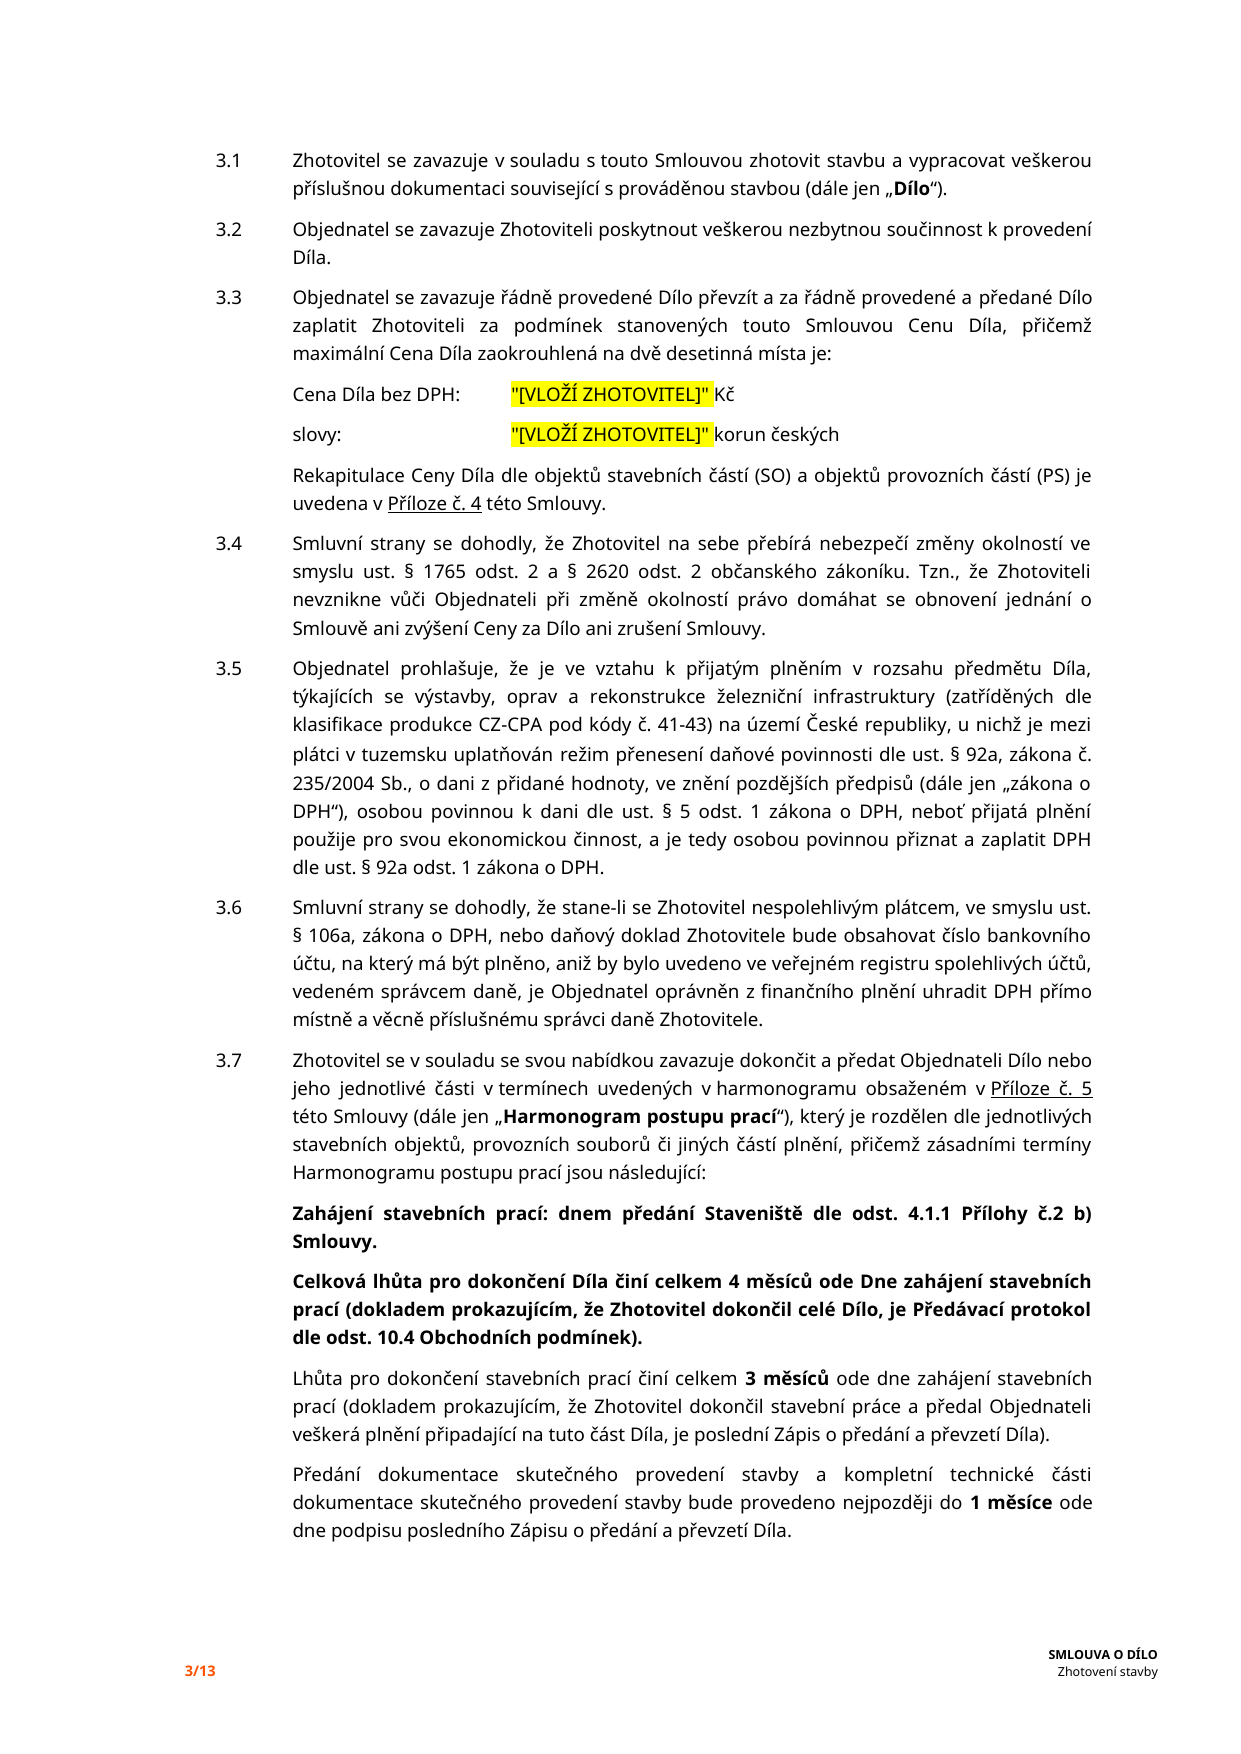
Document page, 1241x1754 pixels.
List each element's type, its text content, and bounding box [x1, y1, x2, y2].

text slovy: korun českých [714, 422, 1093, 447]
text Rekapitulace Ceny Díla dle objektů stavebních částí (SO) a objektů provozních částí (PS) je uvedena v Příloze č. 4 této Smlouvy. [292, 462, 1093, 516]
text Cena Díla bez DPH: Kč [714, 381, 1093, 407]
text Celková lhůta pro dokončení Díla činí celkem 4 měsíců ode Dne zahájení stavebních prací (dokladem prokazujícím, že Zhotovitel dokončil celé Dílo, je Předávací protokol dle odst. 10.4 Obchodních podmínek). [292, 1268, 1093, 1350]
text slovy: korun českých [292, 422, 511, 447]
text Objednatel se zavazuje Zhotoviteli poskytnout veškerou nezbytnou součinnost k provedení Díla. [216, 216, 1093, 269]
text Objednatel se zavazuje řádně provedené Dílo převzít a za řádně provedené a předané Dílo zaplatit Zhotoviteli za podmínek stanovených touto Smlouvou Cenu Díla, přičemž maximální Cena Díla zaokrouhlená na dvě desetinná místa je: [216, 284, 1093, 366]
text Smluvní strany se dohodly, že Zhotovitel na sebe přebírá nebezpečí změny okolností ve smyslu ust. § 1765 odst. 2 a § 2620 odst. 2 občanského zákoníku. Tzn., že Zhotoviteli nevznikne vůči Objednateli při změně okolností právo domáhat se obnovení jednání o Smlouvě ani zvýšení Ceny za Dílo ani zrušení Smlouvy. [216, 531, 1093, 640]
text Objednatel prohlašuje, že je ve vztahu k přijatým plněním v rozsahu předmětu Díla, týkajících se výstavby, oprav a rekonstrukce železniční infrastruktury (zatříděných dle klasifikace produkce CZ-CPA pod kódy č. 41-43) na území České republiky, u nichž je mezi plátci v tuzemsku uplatňován režim přenesení daňové povinnosti dle ust. § 92a, zákona č. 235/2004 Sb., o dani z přidané hodnoty, ve znění pozdějších předpisů (dále jen „zákona o DPH“), osobou povinnou k dani dle ust. § 5 odst. 1 zákona o DPH, neboť přijatá plnění použije pro svou ekonomickou činnost, a je tedy osobou povinnou přiznat a zaplatit DPH dle ust. § 92a odst. 1 zákona o DPH. [216, 655, 1093, 880]
text Cena Díla bez DPH: Kč [292, 381, 511, 407]
text Zhotovitel se zavazuje v souladu s touto Smlouvou zhotovit stavbu a vypracovat veškerou příslušnou dokumentaci související s prováděnou stavbou (dále jen „Dílo“). [216, 147, 1093, 201]
text Zhotovitel se v souladu se svou nabídkou zavazuje dokončit a předat Objednateli Dílo nebo jeho jednotlivé části v termínech uvedených v harmonogramu obsaženém v Příloze č. 5 této Smlouvy (dále jen „Harmonogram postupu prací“), který je rozdělen dle jednotlivých stavebních objektů, provozních souborů či jiných částí plnění, přičemž zásadními termíny Harmonogramu postupu prací jsou následující: [216, 1047, 1093, 1185]
text Předání dokumentace skutečného provedení stavby a kompletní technické části dokumentace skutečného provedení stavby bude provedeno nejpozději do 1 měsíce ode dne podpisu posledního Zápisu o předání a převzetí Díla. [292, 1462, 1093, 1543]
text Lhůta pro dokončení stavebních prací činí celkem 3 měsíců ode dne zahájení stavebních prací (dokladem prokazujícím, že Zhotovitel dokončil stavební práce a předal Objednateli veškerá plnění připadající na tuto část Díla, je poslední Zápis o předání a převzetí Díla). [292, 1365, 1093, 1447]
text Zahájení stavebních prací: dnem předání Staveniště dle odst. 4.1.1 Přílohy č.2 b) Smlouvy. [292, 1200, 1093, 1253]
text Smluvní strany se dohodly, že stane-li se Zhotovitel nespolehlivým plátcem, ve smyslu ust. § 106a, zákona o DPH, nebo daňový doklad Zhotovitele bude obsahovat číslo bankovního účtu, na který má být plněno, aniž by bylo uvedeno ve veřejném registru spolehlivých účtů, vedeném správcem daně, je Objednatel oprávněn z finančního plnění uhradit DPH přímo místně a věcně příslušnému správci daně Zhotovitele. [216, 895, 1093, 1032]
